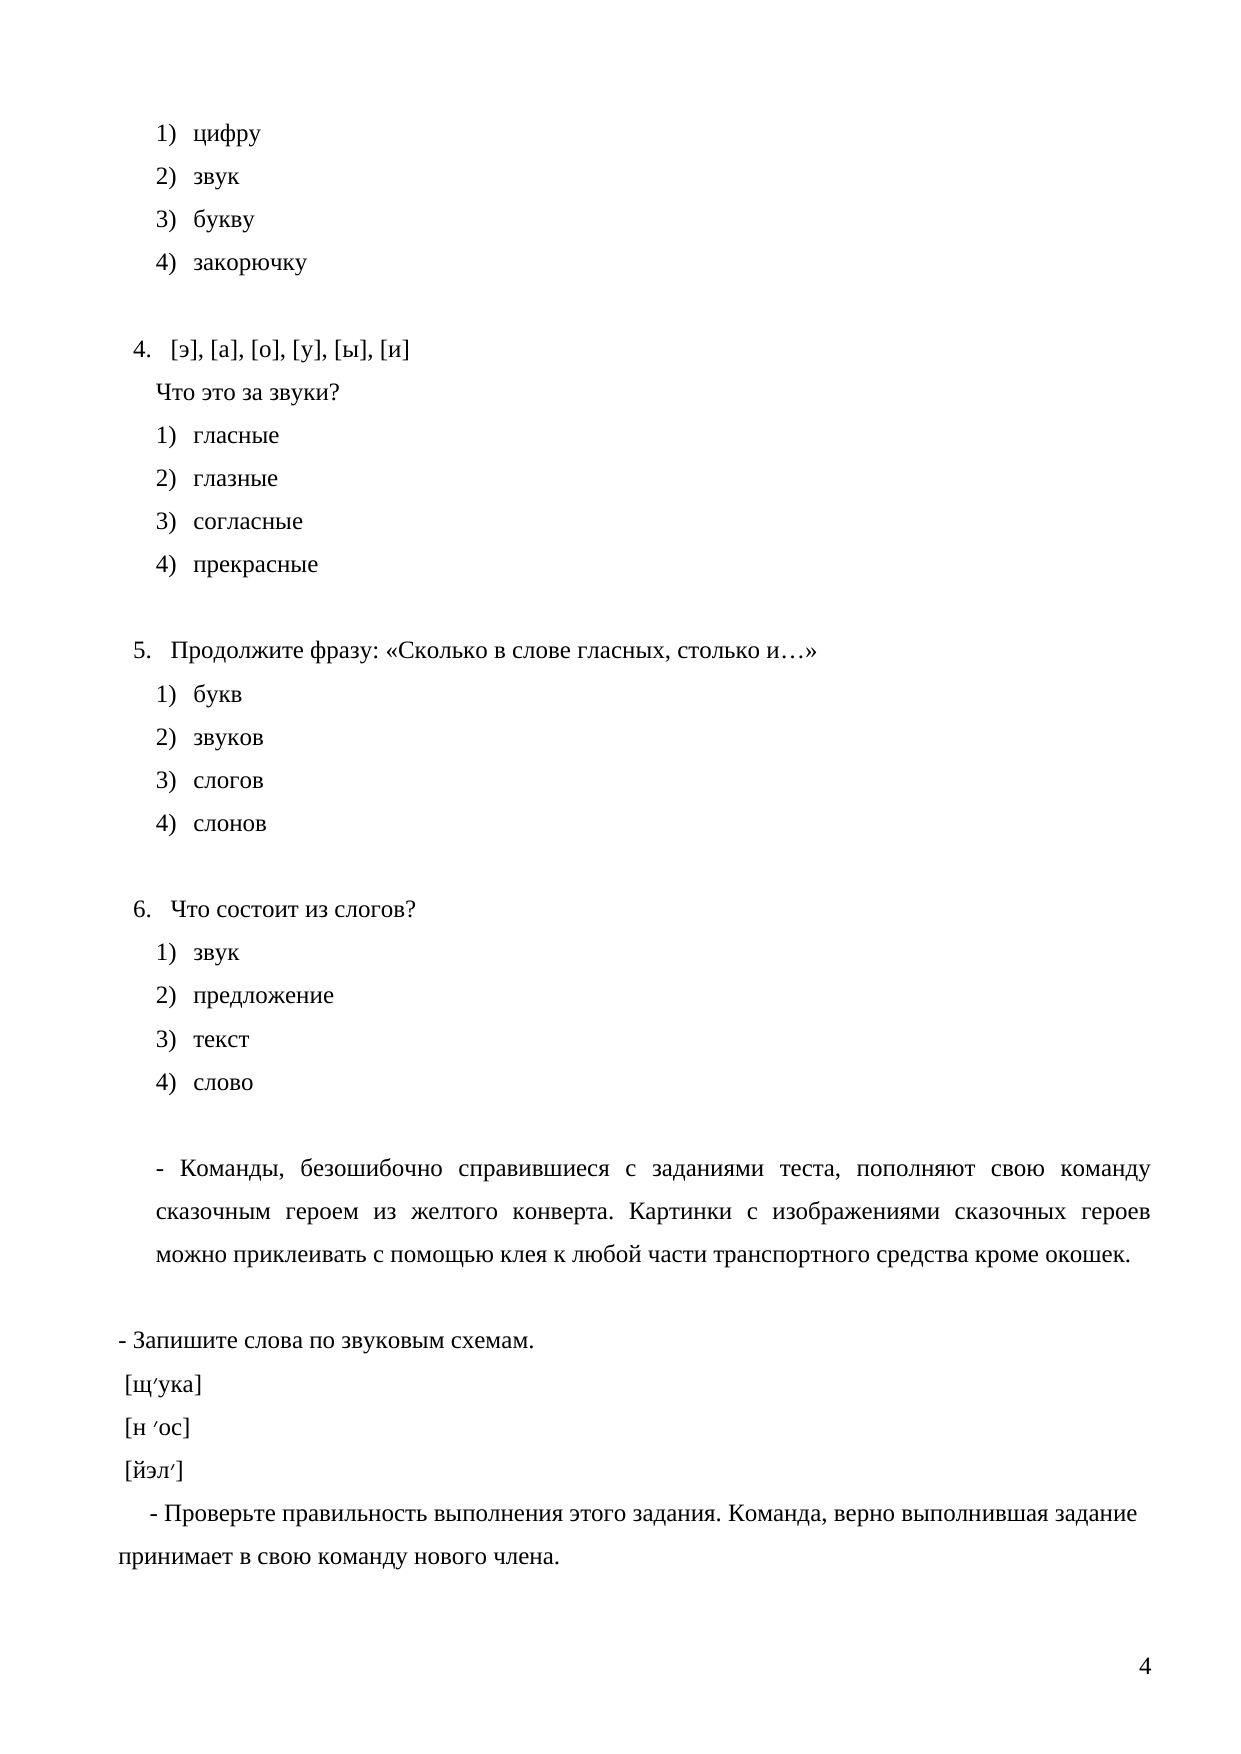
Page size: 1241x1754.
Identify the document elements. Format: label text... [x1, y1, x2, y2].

text - Команды, безошибочно справившиеся с заданиями теста, пополняют свою команду сказочным героем из желтого конверта. Картинки с изображениями сказочных героев можно приклеивать с помощью клея к любой части транспортного средства кроме окошек. [156, 1153, 1152, 1268]
list закорючку [156, 247, 1152, 276]
text [щ׳ука] [118, 1369, 1152, 1397]
text [йэл׳] [118, 1455, 1152, 1484]
list прекрасные [156, 549, 1152, 578]
text [н ׳ос] [118, 1412, 1152, 1441]
list звук [156, 937, 1152, 966]
list предложение [156, 981, 1152, 1009]
list букв [156, 679, 1152, 707]
text - Проверьте правильность выполнения этого задания. Команда, верно выполнившая задание принимает в свою команду нового члена. [118, 1498, 1152, 1570]
list глазные [156, 463, 1152, 492]
list Что состоит из слогов? [133, 894, 1152, 923]
list слогов [156, 765, 1152, 794]
list Продолжите фразу: «Сколько в слове гласных, столько и…» [133, 636, 1152, 664]
list слонов [156, 808, 1152, 837]
list гласные [156, 420, 1152, 449]
list звуков [156, 722, 1152, 751]
list цифру [156, 118, 1152, 147]
text Что это за звуки? [156, 377, 1152, 406]
list слово [156, 1067, 1152, 1096]
list текст [156, 1024, 1152, 1052]
list звук [156, 161, 1152, 190]
list букву [156, 204, 1152, 233]
list согласные [156, 506, 1152, 535]
list [э], [а], [о], [у], [ы], [и] [133, 334, 1152, 362]
text - Запишите слова по звуковым схемам. [118, 1326, 1152, 1354]
